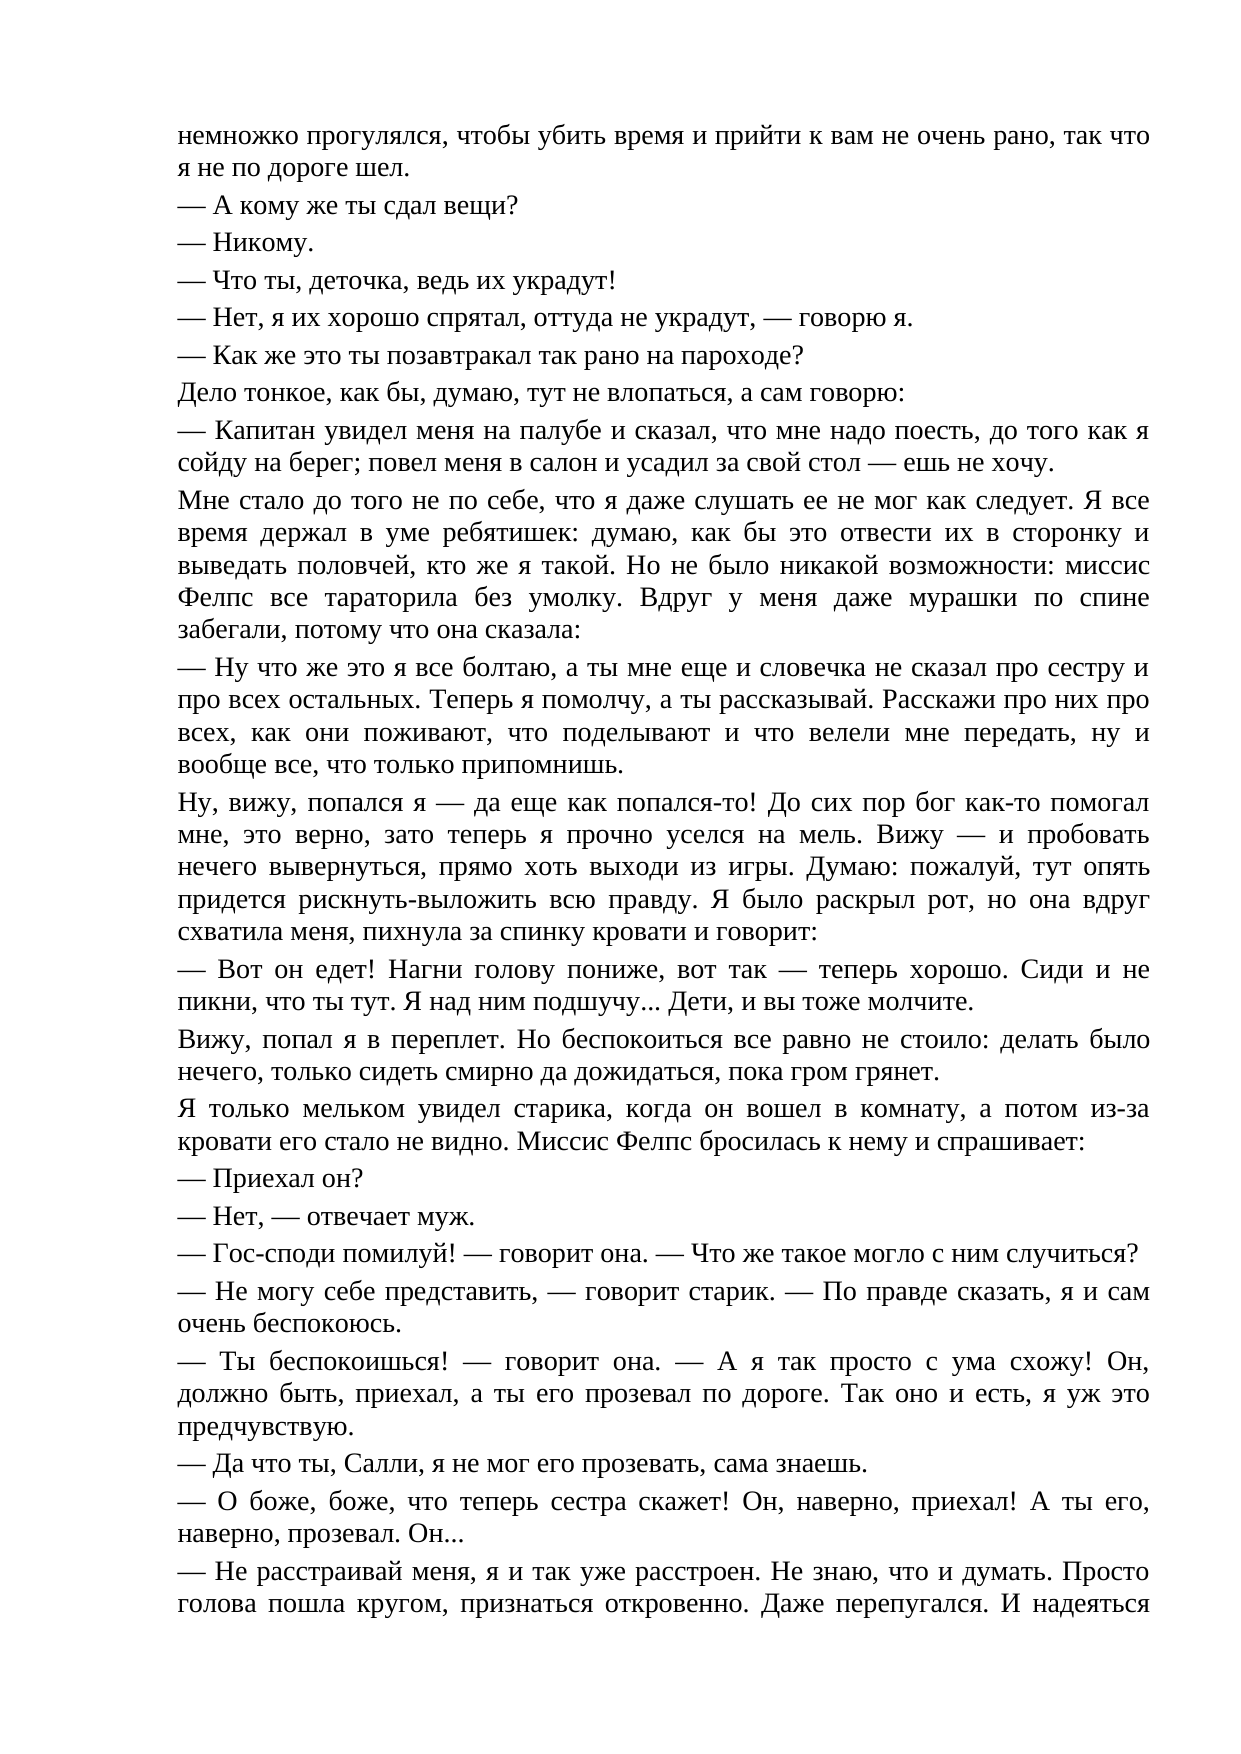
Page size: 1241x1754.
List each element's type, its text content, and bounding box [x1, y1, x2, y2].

text — Как же это ты позавтракал так рано на пароходе? [177, 338, 1152, 370]
text Ну, вижу, попался я — да еще как попался-то! До сих пор бог как-то помогал мне, это верно, зато теперь я прочно уселся на мель. Вижу — и пробовать нечего вывернуться, прямо хоть выходи из игры. Думаю: пожалуй, тут опять придется рискнуть-выложить всю правду. Я было раскрыл рот, но она вдруг схватила меня, пихнула за спинку кровати и говорит: [177, 785, 1152, 947]
text Мне стало до того не по себе, что я даже слушать ее не мог как следует. Я все время держал в уме ребятишек: думаю, как бы это отвести их в сторонку и выведать половчей, кто же я такой. Но не было никакой возможности: миссис Фелпс все тараторила без умолку. Вдруг у меня даже мурашки по спине забегали, потому что она сказала: [177, 483, 1152, 645]
text — А кому же ты сдал вещи? [177, 188, 1152, 220]
text — Ну что же это я все болтаю, а ты мне еще и словечка не сказал про сестру и про всех остальных. Теперь я помолчу, а ты рассказывай. Расскажи про них про всех, как они поживают, что поделывают и что велели мне передать, ну и вообще все, что только припомнишь. [177, 650, 1152, 779]
text Я только мельком увидел старика, когда он вошел в комнату, а потом из-за кровати его стало не видно. Миссис Фелпс бросилась к нему и спрашивает: [177, 1092, 1152, 1156]
text — Вот он едет! Нагни голову пониже, вот так — теперь хорошо. Сиди и не пикни, что ты тут. Я над ним подшучу... Дети, и вы тоже молчите. [177, 952, 1152, 1017]
text — Да что ты, Салли, я не мог его прозевать, сама знаешь. [177, 1446, 1152, 1478]
text — Капитан увидел меня на палубе и сказал, что мне надо поесть, до того как я сойду на берег; повел меня в салон и усадил за свой стол — ешь не хочу. [177, 413, 1152, 478]
text — Приехал он? [177, 1161, 1152, 1194]
text — Никому. [177, 226, 1152, 258]
text Дело тонкое, как бы, думаю, тут не влопаться, а сам говорю: [177, 376, 1152, 408]
text — Не могу себе представить, — говорит старик. — По правде сказать, я и сам очень беспокоюсь. [177, 1274, 1152, 1339]
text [177, 118, 1152, 183]
text — Нет, — отвечает муж. [177, 1199, 1152, 1231]
text — Гос-споди помилуй! — говорит она. — Что же такое могло с ним случиться? [177, 1236, 1152, 1269]
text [177, 1553, 1152, 1618]
text — Ты беспокоишься! — говорит она. — А я так просто с ума схожу! Он, должно быть, приехал, а ты его прозевал по дороге. Так оно и есть, я уж это предчувствую. [177, 1344, 1152, 1441]
text Вижу, попал я в переплет. Но беспокоиться все равно не стоило: делать было нечего, только сидеть смирно да дожидаться, пока гром грянет. [177, 1022, 1152, 1086]
text — Нет, я их хорошо спрятал, оттуда не украдут, — говорю я. [177, 301, 1152, 333]
text — Что ты, деточка, ведь их украдут! [177, 263, 1152, 295]
text — О боже, боже, что теперь сестра скажет! Он, наверно, приехал! А ты его, наверно, прозевал. Он... [177, 1484, 1152, 1548]
